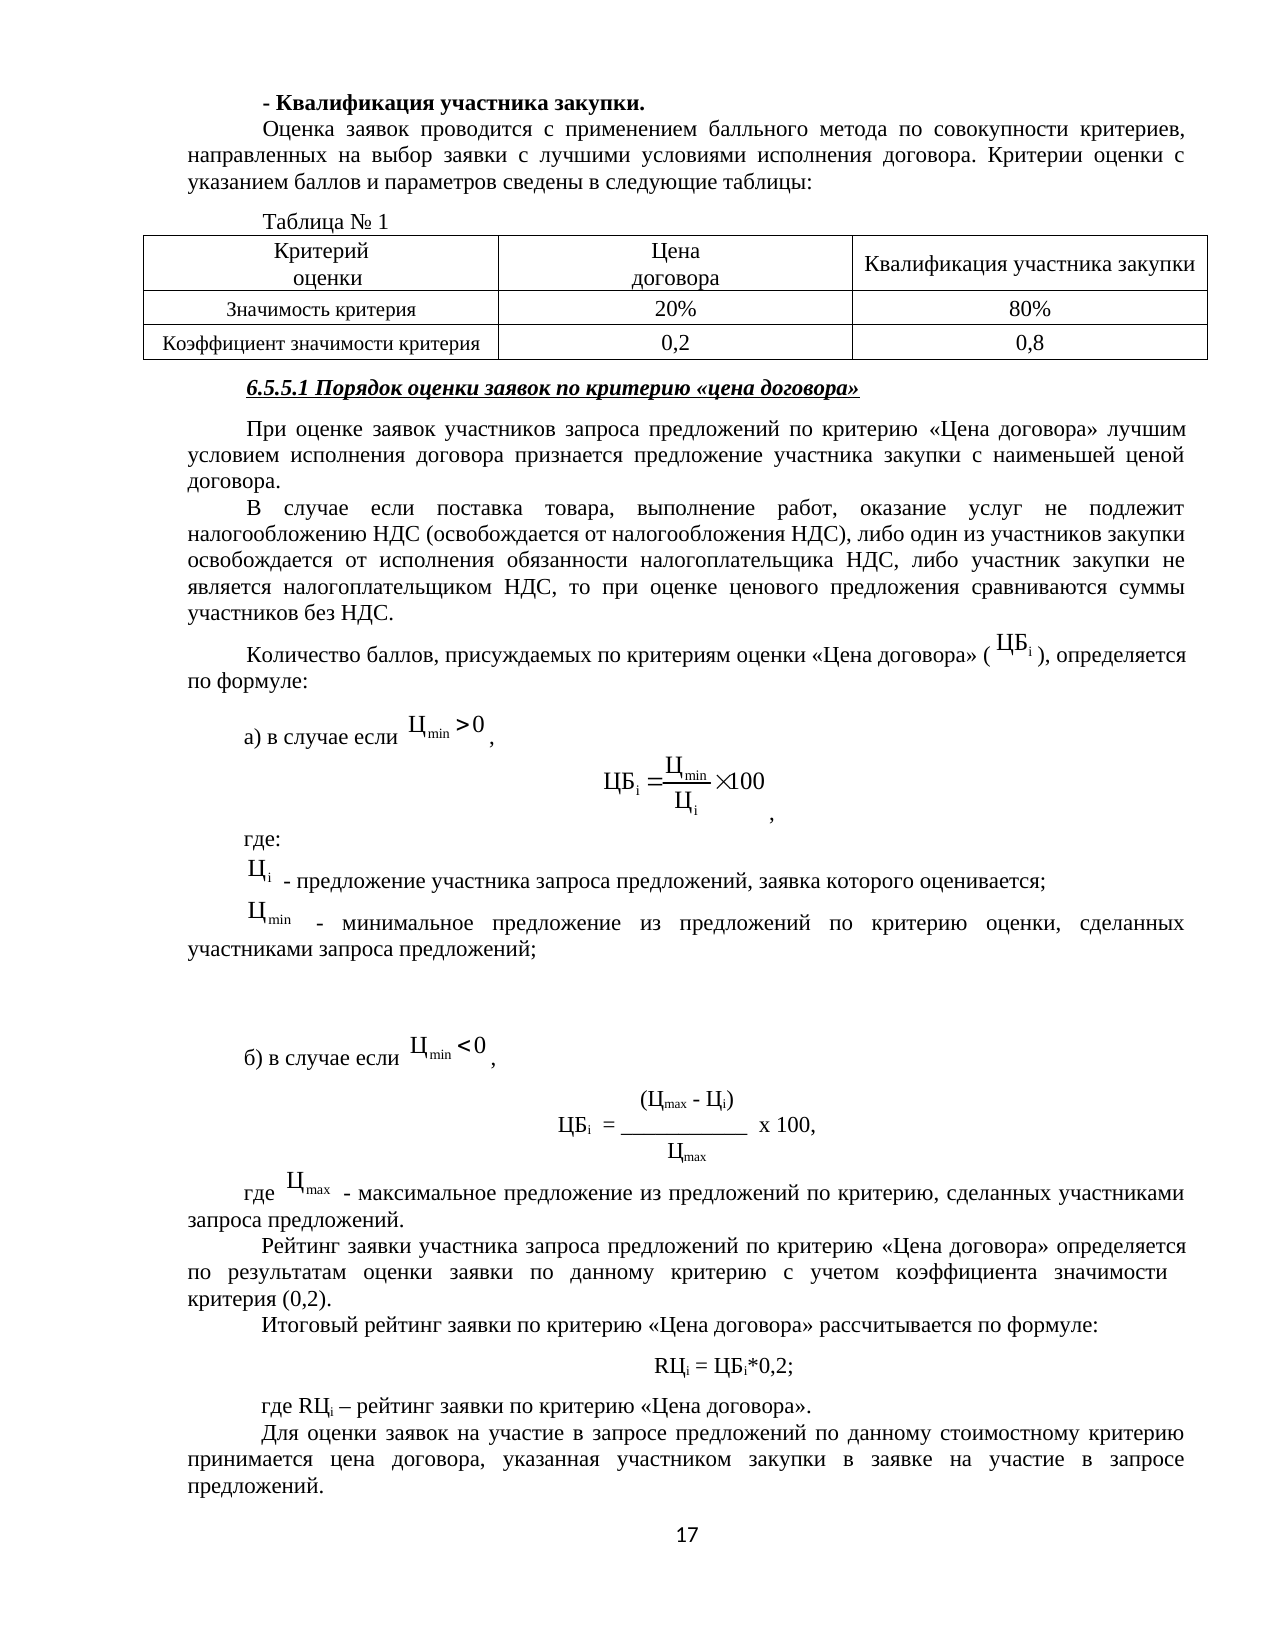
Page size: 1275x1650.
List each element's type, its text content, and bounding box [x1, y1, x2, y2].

text Оценка заявок проводится с применением балльного метода по совокупности критериев, направленных на выбор заявки с лучшими условиями исполнения договора. Критерии оценки с указанием баллов и параметров сведены в следующие таблицы: [187, 115, 1186, 194]
text Таблица № 1 [187, 208, 1186, 235]
text RЦi = ЦБi*0,2; [187, 1352, 1186, 1378]
text б) в случае если , [187, 1029, 1186, 1071]
text где RЦi – рейтинг заявки по критерию «Цена договора». [187, 1393, 1186, 1419]
text - Квалификация участника закупки. [187, 89, 1186, 115]
table_cell Значимость критерия [144, 291, 498, 324]
text При оценке заявок участников запроса предложений по критерию «Цена договора» лучшим условием исполнения договора признается предложение участника закупки с наименьшей ценой договора. [187, 414, 1186, 494]
text Для оценки заявок на участие в запросе предложений по данному стоимостному критерию принимается цена договора, указанная участником закупки в заявке на участие в запросе предложений. [187, 1419, 1186, 1498]
text В случае если поставка товара, выполнение работ, оказание услуг не подлежит налогообложению НДС (освобождается от налогообложения НДС), либо один из участников закупки освобождается от исполнения обязанности налогоплательщика НДС, либо участник закупки не является налогоплательщиком НДС, то при оценке ценового предложения сравниваются суммы участников без НДС. [187, 494, 1186, 625]
text - минимальное предложение из предложений по критерию оценки, сделанных участниками запроса предложений; [187, 893, 1186, 962]
table_header Цена договора [499, 236, 852, 290]
table_cell 20% [499, 291, 852, 324]
text Рейтинг заявки участника запроса предложений по критерию «Цена договора» определяется по результатам оценки заявки по данному критерию с учетом коэффициента значимости критерия (0,2). [187, 1232, 1186, 1311]
table_cell Коэффициент значимости критерия [144, 325, 498, 358]
text где - максимальное предложение из предложений по критерию, сделанных участниками запроса предложений. [187, 1164, 1186, 1232]
text где: [187, 825, 1186, 852]
table_header Критерий оценки [144, 236, 498, 290]
text 6.5.5.1 Порядок оценки заявок по критерию «цена договора» [246, 374, 1186, 400]
text Итоговый рейтинг заявки по критерию «Цена договора» рассчитывается по формуле: [187, 1311, 1186, 1337]
text Цmax [187, 1138, 1186, 1164]
table_cell 80% [853, 291, 1207, 324]
text (Цmax - Цi) [187, 1085, 1186, 1111]
text а) в случае если , [187, 708, 1186, 750]
text - предложение участника запроса предложений, заявка которого оценивается; [187, 852, 1186, 893]
table_cell 0,2 [499, 325, 852, 358]
text Количество баллов, присуждаемых по критериям оценки «Цена договора» (), определяется по формуле: [187, 625, 1186, 693]
table_header Квалификация участника закупки [853, 236, 1207, 290]
text , [187, 750, 1186, 825]
text ЦБi = ___________ x 100, [187, 1111, 1186, 1138]
table_cell 0,8 [853, 325, 1207, 358]
